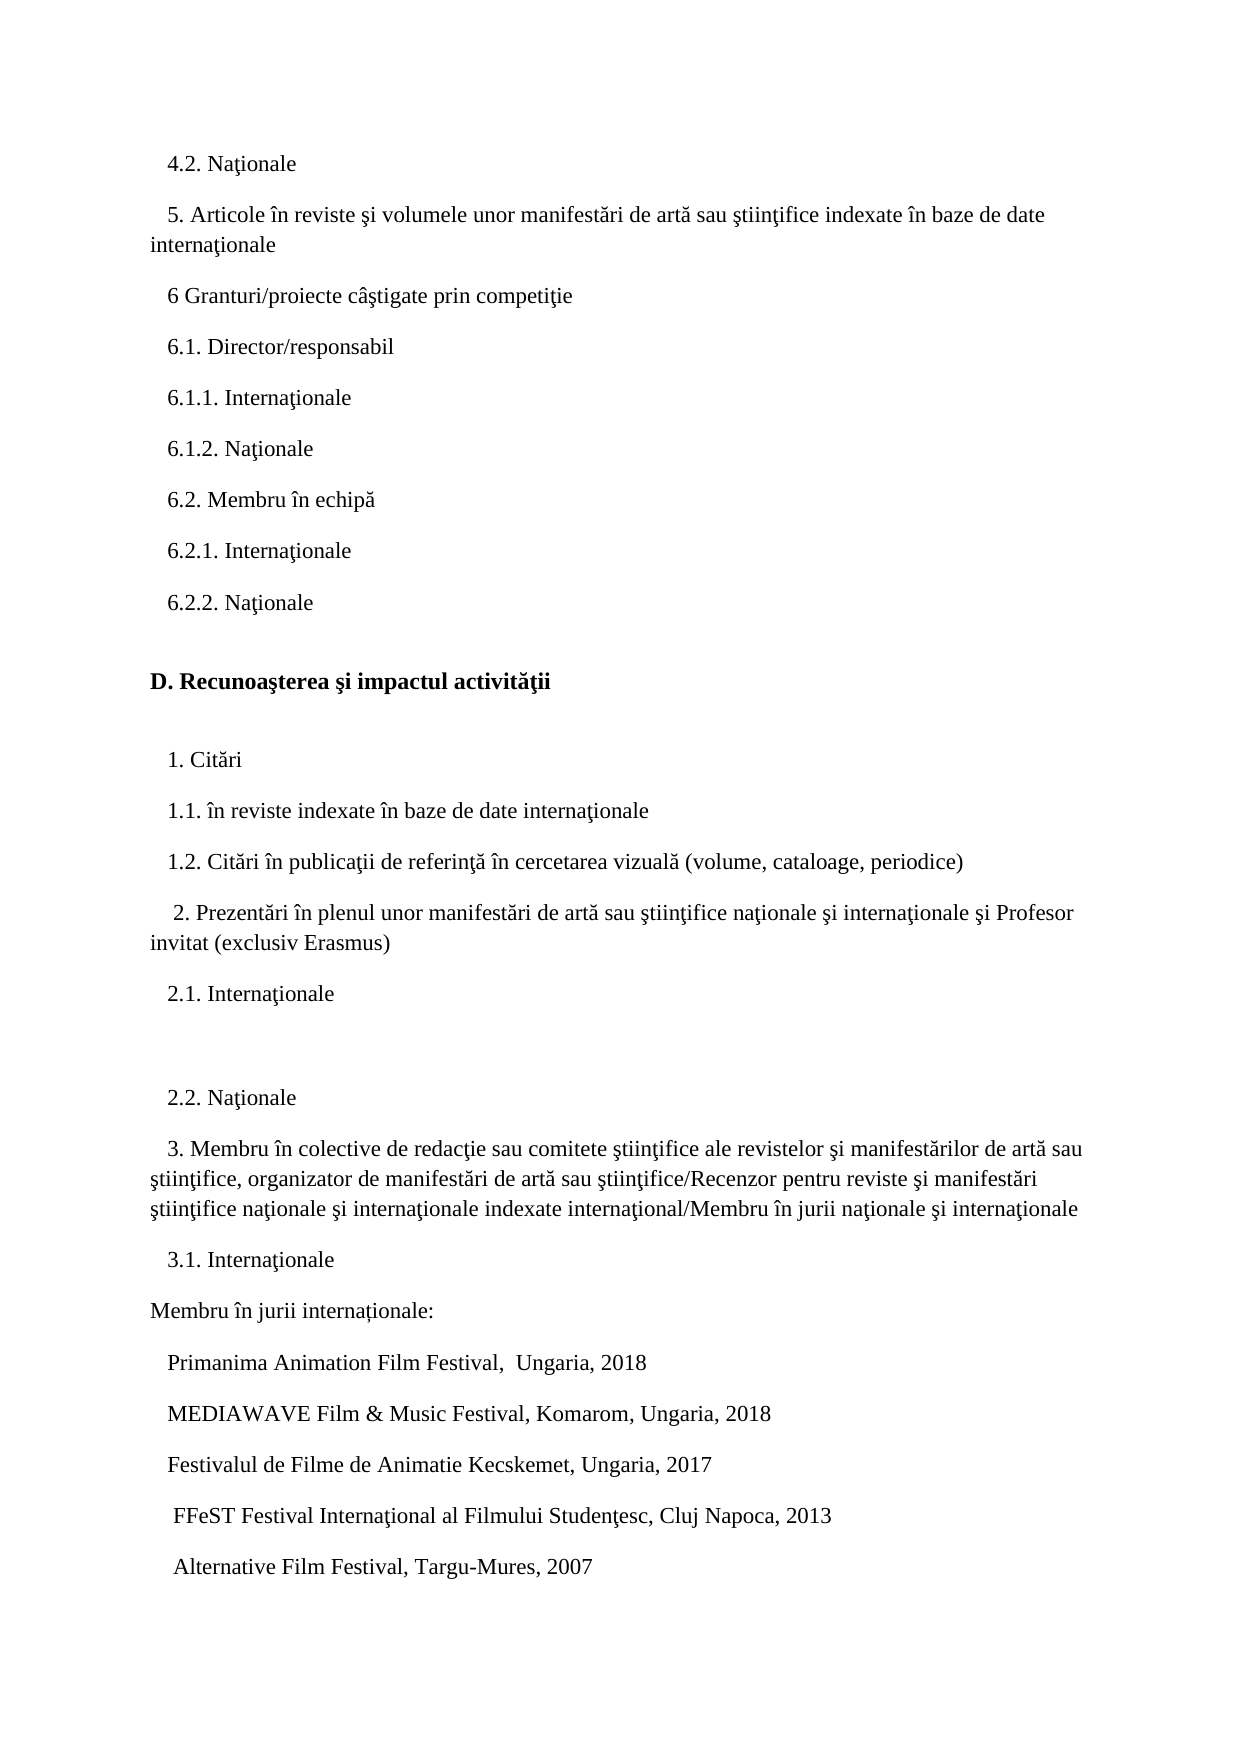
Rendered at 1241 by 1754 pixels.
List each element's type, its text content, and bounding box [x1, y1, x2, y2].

text 6 Granturi/proiecte câştigate prin competiţie [150, 282, 1090, 309]
text 6.1. Director/responsabil [150, 333, 1090, 360]
text Alternative Film Festival, Targu-Mures, 2007 [150, 1553, 1090, 1579]
text Primanima Animation Film Festival, Ungaria, 2018 [150, 1348, 1090, 1375]
text 6.1.1. Internaţionale [150, 384, 1090, 411]
text 6.2. Membru în echipă [150, 486, 1090, 513]
text D. Recunoaşterea şi impactul activităţii [150, 667, 1090, 695]
text 6.2.2. Naţionale [150, 588, 1090, 615]
text Membru în jurii internaționale: [150, 1297, 1090, 1324]
text 3.1. Internaţionale [150, 1246, 1090, 1273]
text Festivalul de Filme de Animatie Kecskemet, Ungaria, 2017 [150, 1451, 1090, 1477]
text 6.2.1. Internaţionale [150, 537, 1090, 564]
text FFeST Festival Internaţional al Filmului Studenţesc, Cluj Napoca, 2013 [150, 1502, 1090, 1528]
text 6.1.2. Naţionale [150, 435, 1090, 462]
text 1. Citări [150, 746, 1090, 772]
text 2. Prezentări în plenul unor manifestări de artă sau ştiinţifice naţionale şi internaţionale şi Profesor invitat (exclusiv Erasmus) [150, 899, 1090, 956]
text 1.2. Citări în publicaţii de referinţă în cercetarea vizuală (volume, cataloage, periodice) [150, 848, 1090, 874]
text 1.1. în reviste indexate în baze de date internaţionale [150, 797, 1090, 823]
text 3. Membru în colective de redacţie sau comitete ştiinţifice ale revistelor şi manifestărilor de artă sau ştiinţifice, organizator de manifestări de artă sau ştiinţifice/Recenzor pentru reviste şi manifestări ştiinţifice naţionale şi internaţionale indexate internaţional/Membru în jurii naţionale şi internaţionale [150, 1135, 1090, 1222]
text MEDIAWAVE Film & Music Festival, Komarom, Ungaria, 2018 [150, 1399, 1090, 1426]
text 4.2. Naţionale [150, 150, 1090, 176]
text 2.2. Naţionale [150, 1084, 1090, 1110]
text 5. Articole în reviste şi volumele unor manifestări de artă sau ştiinţifice indexate în baze de date internaţionale [150, 201, 1090, 258]
text 2.1. Internaţionale [150, 980, 1090, 1007]
